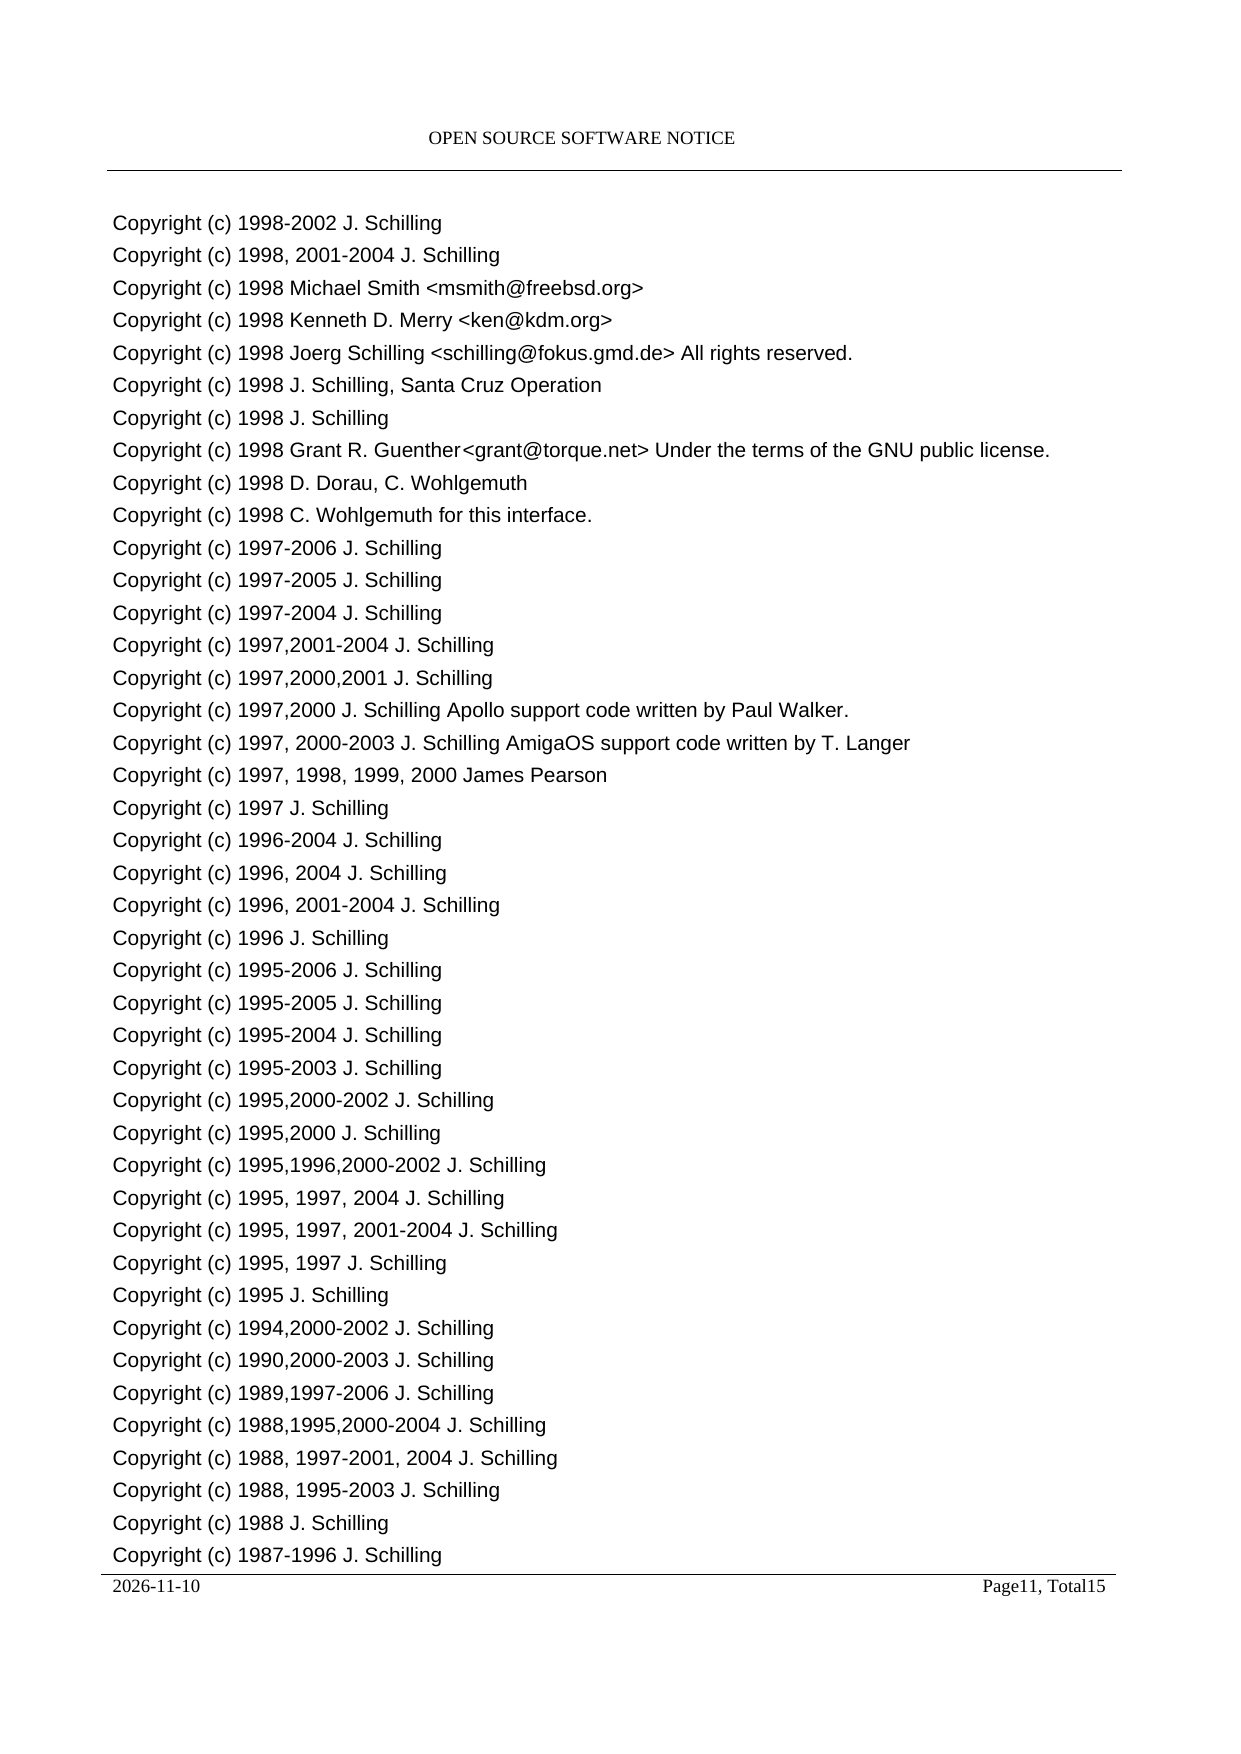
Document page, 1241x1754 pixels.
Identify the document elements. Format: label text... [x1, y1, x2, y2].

text Copyright (c) 1997,2000 J. Schilling Apollo support code written by Paul Walker. [112, 694, 1128, 726]
text Copyright (c) 1987-1996 J. Schilling [112, 1539, 1128, 1571]
text Copyright (c) 1996, 2001-2004 J. Schilling [112, 889, 1128, 921]
text Copyright (c) 1995,2000 J. Schilling [112, 1116, 1128, 1149]
text Copyright (c) 1996, 2004 J. Schilling [112, 856, 1128, 889]
text Copyright (c) 1995 J. Schilling [112, 1279, 1128, 1311]
text Copyright (c) 1988, 1995-2003 J. Schilling [112, 1474, 1128, 1506]
text Copyright (c) 1988 J. Schilling [112, 1506, 1128, 1539]
text Copyright (c) 1997,2001-2004 J. Schilling [112, 629, 1128, 661]
text Copyright (c) 1997,2000,2001 J. Schilling [112, 661, 1128, 694]
text Copyright (c) 1995-2003 J. Schilling [112, 1051, 1128, 1084]
text Copyright (c) 1995,2000-2002 J. Schilling [112, 1084, 1128, 1116]
text Copyright (c) 1998 C. Wohlgemuth for this interface. [112, 499, 1128, 531]
text Copyright (c) 1996-2004 J. Schilling [112, 824, 1128, 856]
text Copyright (c) 1998-2002 J. Schilling [112, 206, 1128, 239]
text Copyright (c) 1995-2006 J. Schilling [112, 954, 1128, 986]
text Copyright (c) 1990,2000-2003 J. Schilling [112, 1344, 1128, 1376]
text Copyright (c) 1995, 1997, 2001-2004 J. Schilling [112, 1214, 1128, 1246]
text Copyright (c) 1997-2005 J. Schilling [112, 564, 1128, 596]
text Copyright (c) 1988,1995,2000-2004 J. Schilling [112, 1409, 1128, 1441]
text Copyright (c) 1997-2006 J. Schilling [112, 531, 1128, 564]
text Copyright (c) 1996 J. Schilling [112, 921, 1128, 954]
text Copyright (c) 1998 Kenneth D. Merry <ken@kdm.org> [112, 304, 1128, 336]
text Copyright (c) 1998, 2001-2004 J. Schilling [112, 239, 1128, 271]
text Copyright (c) 1995,1996,2000-2002 J. Schilling [112, 1149, 1128, 1181]
text Copyright (c) 1995, 1997 J. Schilling [112, 1246, 1128, 1279]
text Copyright (c) 1998 D. Dorau, C. Wohlgemuth [112, 466, 1128, 499]
text Copyright (c) 1997 J. Schilling [112, 791, 1128, 824]
text Copyright (c) 1997, 2000-2003 J. Schilling AmigaOS support code written by T. Langer [112, 726, 1128, 759]
text Copyright (c) 1995, 1997, 2004 J. Schilling [112, 1181, 1128, 1214]
text Copyright (c) 1995-2005 J. Schilling [112, 986, 1128, 1019]
text Copyright (c) 1998 Michael Smith <msmith@freebsd.org> [112, 271, 1128, 304]
text Copyright (c) 1989,1997-2006 J. Schilling [112, 1376, 1128, 1409]
text Copyright (c) 1995-2004 J. Schilling [112, 1019, 1128, 1051]
text Copyright (c) 1997, 1998, 1999, 2000 James Pearson [112, 759, 1128, 791]
text Copyright (c) 1998 J. Schilling, Santa Cruz Operation [112, 369, 1128, 401]
text Copyright (c) 1998 Grant R. Guenther <grant@torque.net> Under the terms of the GNU public license. [112, 434, 1128, 466]
text Copyright (c) 1998 Joerg Schilling <schilling@fokus.gmd.de> All rights reserved. [112, 336, 1128, 369]
text Copyright (c) 1997-2004 J. Schilling [112, 596, 1128, 629]
text Copyright (c) 1998 J. Schilling [112, 401, 1128, 434]
text Copyright (c) 1988, 1997-2001, 2004 J. Schilling [112, 1441, 1128, 1474]
text Copyright (c) 1994,2000-2002 J. Schilling [112, 1311, 1128, 1344]
